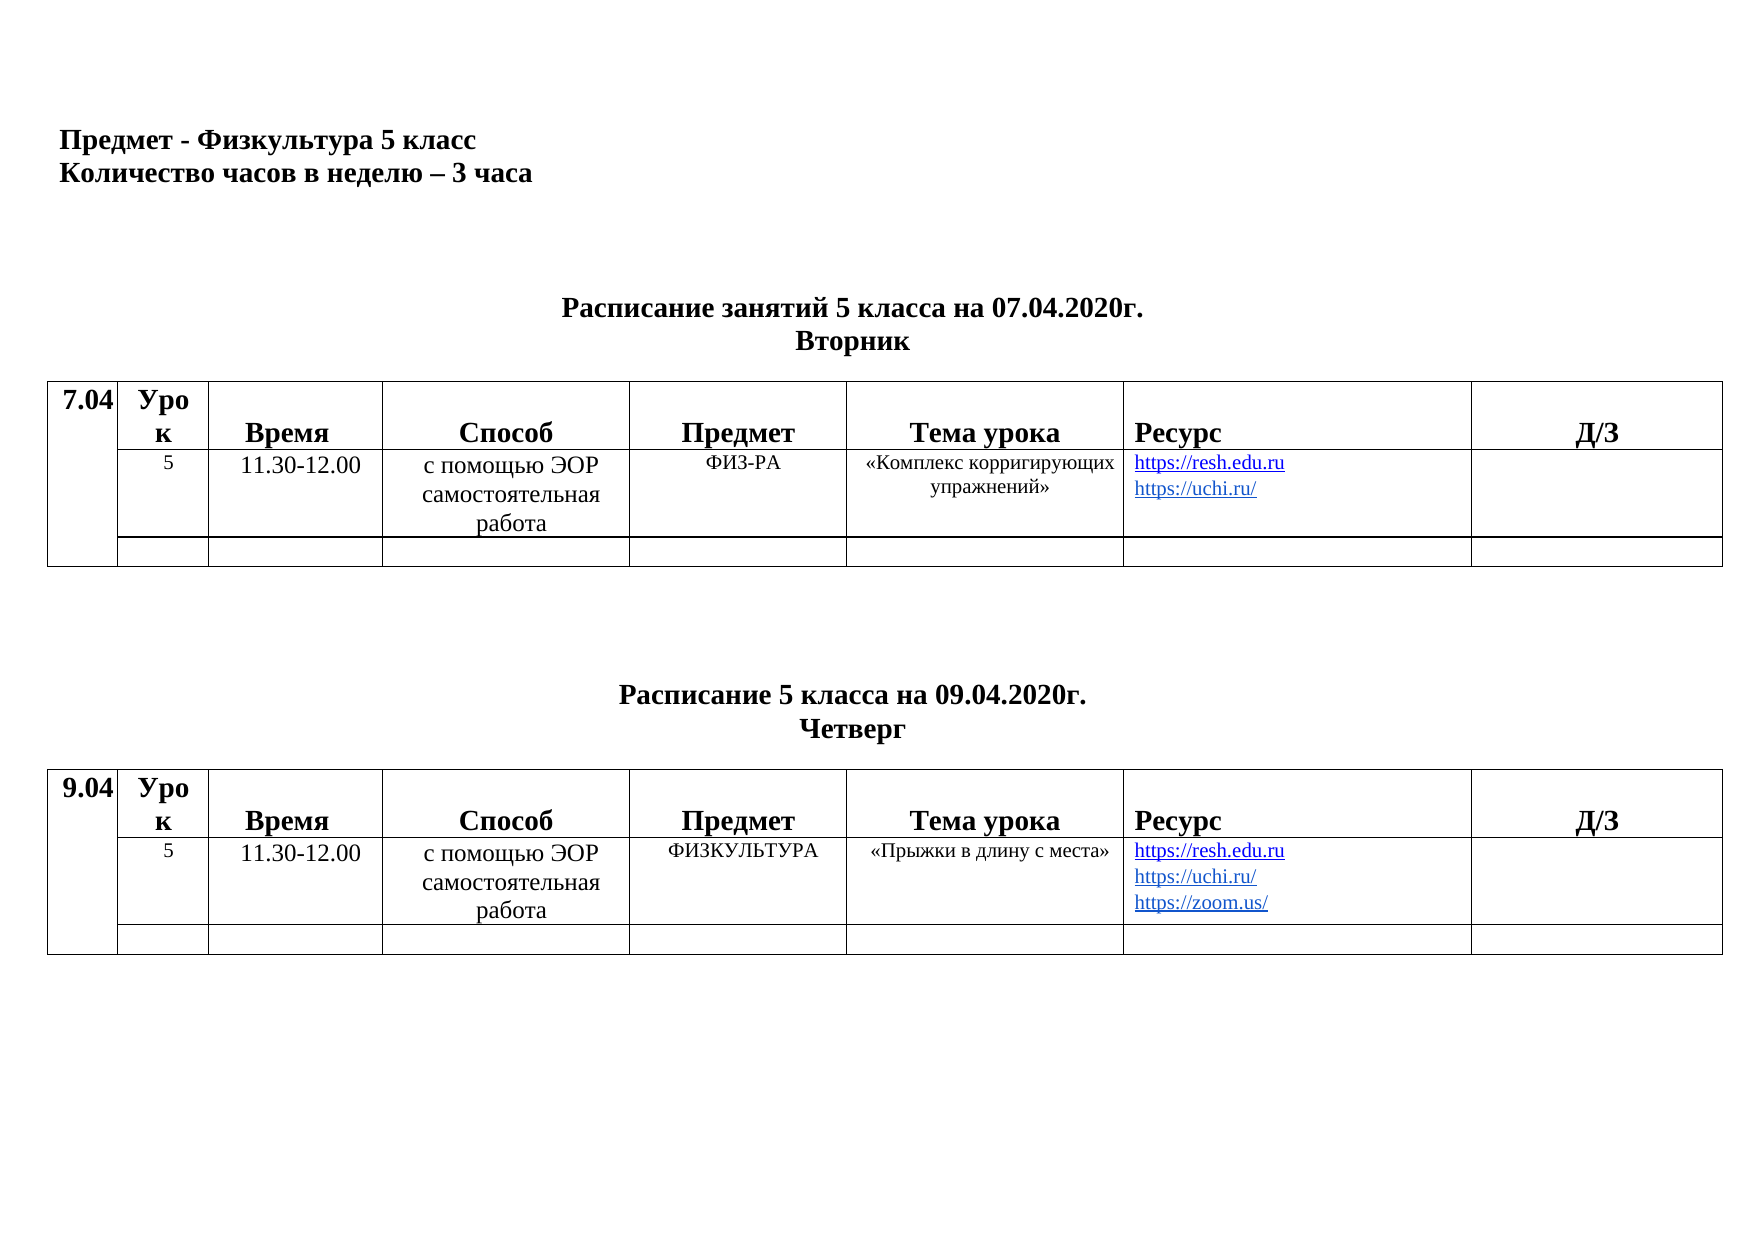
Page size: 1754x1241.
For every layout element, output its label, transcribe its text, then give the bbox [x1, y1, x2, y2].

table_cell [1472, 450, 1722, 536]
table_cell 11.30-12.00 [209, 838, 382, 924]
table_cell 11.30-12.00 [209, 450, 382, 536]
table_cell [1124, 538, 1471, 566]
table_cell [383, 538, 629, 566]
text Расписание 5 класса на 09.04.2020г. [59, 677, 1646, 711]
table_cell [630, 538, 846, 566]
text Предмет - Физкультура 5 класс [59, 122, 1646, 156]
table_cell ФИЗ-РА [630, 450, 846, 536]
table_cell https://resh.edu.ru https://uchi.ru/ [1124, 450, 1471, 536]
table_cell с помощью ЭОР самостоятельная работа [383, 450, 629, 536]
table_cell с помощью ЭОР самостоятельная работа [383, 838, 629, 924]
table_header Ресурс [1124, 770, 1471, 837]
table_cell [1472, 925, 1722, 954]
table_header Д/З [1472, 770, 1722, 837]
table_cell [118, 925, 208, 954]
table_cell https://resh.edu.ru https://uchi.ru/ https://zoom.us/ [1124, 838, 1471, 924]
table_header Предмет [630, 382, 846, 449]
table_header Д/З [1472, 382, 1722, 449]
table_cell [847, 538, 1123, 566]
table_header 7.04 [48, 382, 117, 566]
table_header Урок [118, 382, 208, 449]
table_cell «Комплекс корригирующих упражнений» [847, 450, 1123, 536]
table_header Тема урока [847, 770, 1123, 837]
table_header 9.04 [48, 770, 117, 954]
text Четверг [59, 711, 1646, 744]
table_header Предмет [630, 770, 846, 837]
table_cell [383, 925, 629, 954]
table_header Урок [118, 770, 208, 837]
table_cell [118, 538, 208, 566]
table_header Способ [383, 770, 629, 837]
table_cell «Прыжки в длину с места» [847, 838, 1123, 924]
table_cell [630, 925, 846, 954]
table_cell [847, 925, 1123, 954]
table_header Время [209, 382, 382, 449]
table_cell 5 [118, 450, 208, 536]
table_header Способ [383, 382, 629, 449]
table_cell [209, 538, 382, 566]
table_cell [1124, 925, 1471, 954]
text Вторник [59, 323, 1646, 357]
table_header Время [209, 770, 382, 837]
table_cell [1472, 838, 1722, 924]
table_cell [209, 925, 382, 954]
table_cell ФИЗКУЛЬТУРА [630, 838, 846, 924]
text Расписание занятий 5 класса на 07.04.2020г. [59, 290, 1646, 323]
table_header Ресурс [1124, 382, 1471, 449]
table_cell [1472, 538, 1722, 566]
table_header Тема урока [847, 382, 1123, 449]
text Количество часов в неделю – 3 часа [59, 156, 1646, 189]
table_cell 5 [118, 838, 208, 924]
